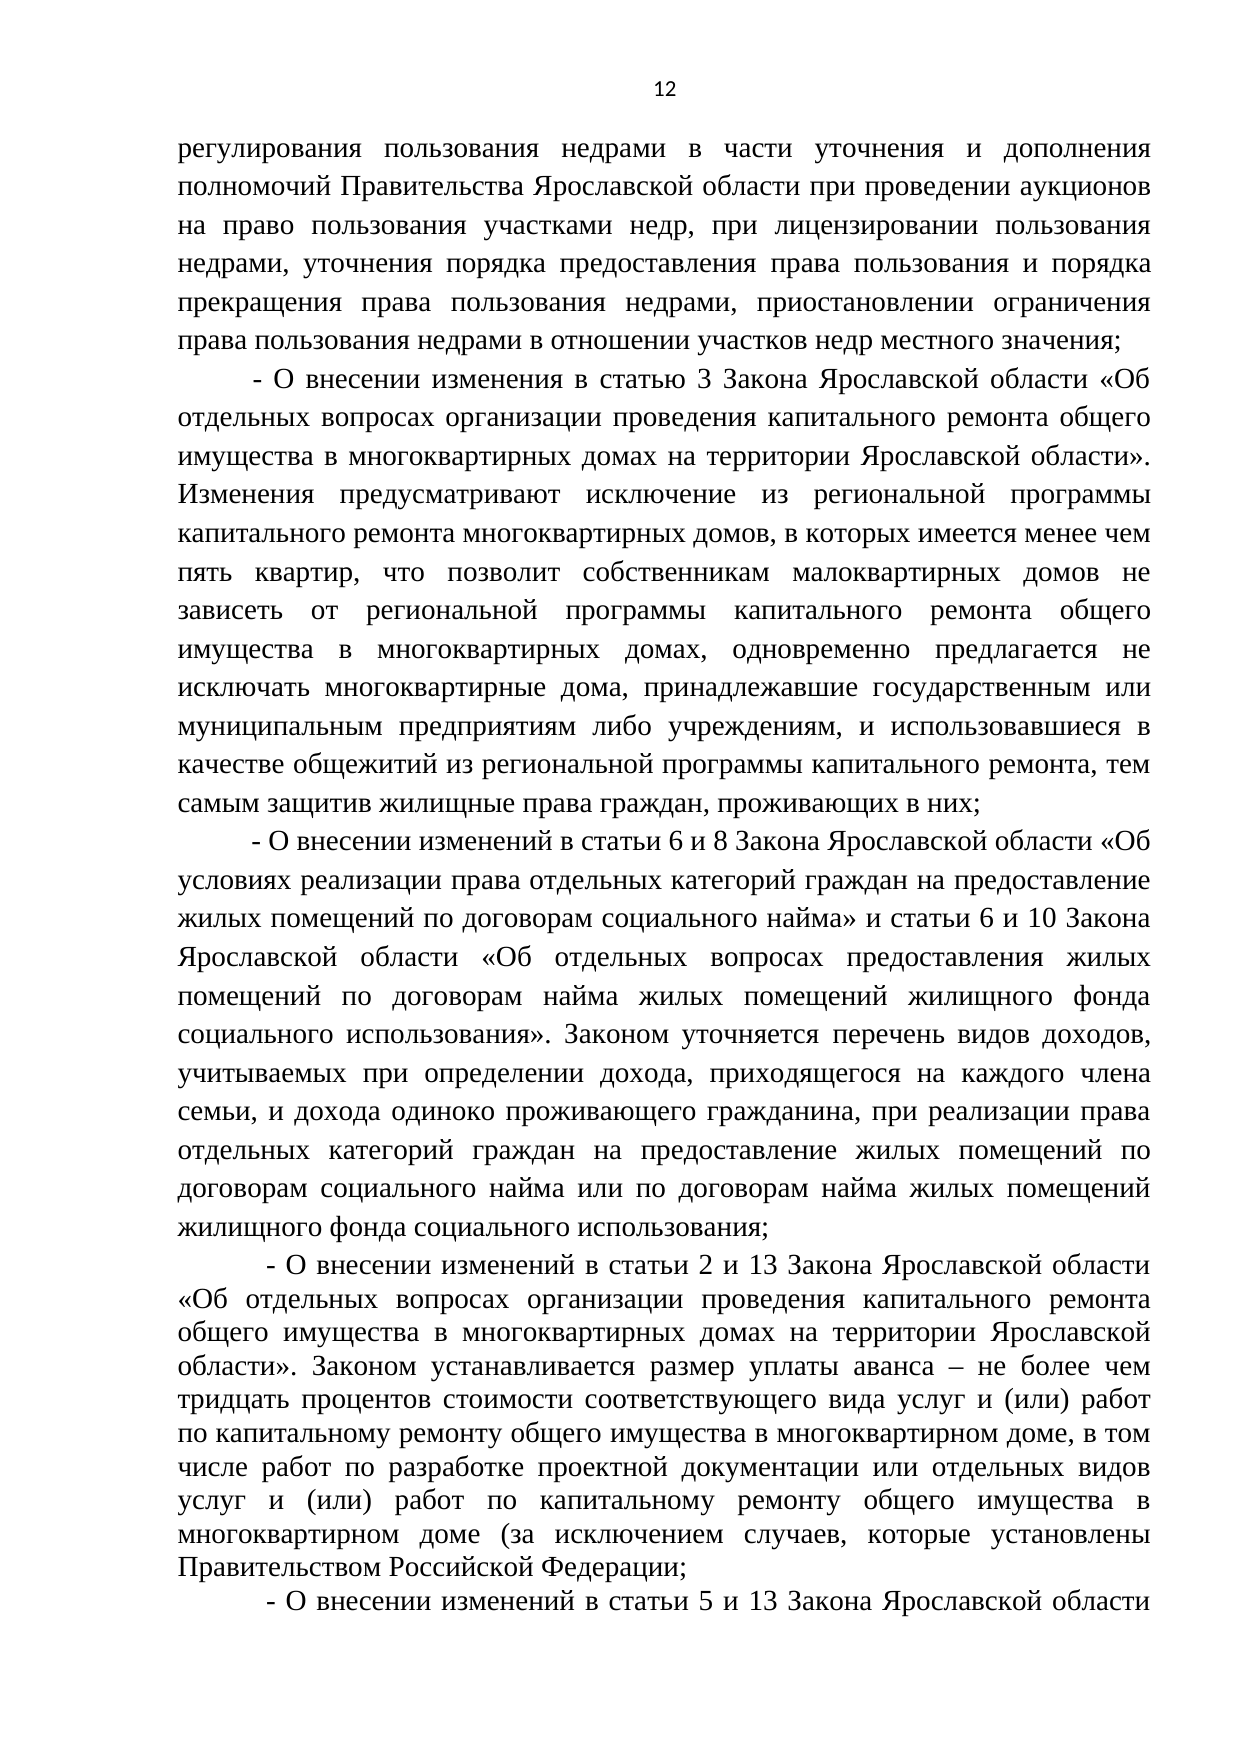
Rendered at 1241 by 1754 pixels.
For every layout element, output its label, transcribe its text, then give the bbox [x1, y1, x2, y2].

text - О внесении изменений в статьи 6 и 8 Закона Ярославской области «Об условиях реализации права отдельных категорий граждан на предоставление жилых помещений по договорам социального найма» и статьи 6 и 10 Закона Ярославской области «Об отдельных вопросах предоставления жилых помещений по договорам найма жилых помещений жилищного фонда социального использования». Законом уточняется перечень видов доходов, учитываемых при определении дохода, приходящегося на каждого члена семьи, и дохода одиноко проживающего гражданина, при реализации права отдельных категорий граждан на предоставление жилых помещений по договорам социального найма или по договорам найма жилых помещений жилищного фонда социального использования; [177, 823, 1152, 1242]
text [177, 130, 1152, 356]
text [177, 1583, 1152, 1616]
text - О внесении изменения в статью 3 Закона Ярославской области «Об отдельных вопросах организации проведения капитального ремонта общего имущества в многоквартирных домах на территории Ярославской области». Изменения предусматривают исключение из региональной программы капитального ремонта многоквартирных домов, в которых имеется менее чем пять квартир, что позволит собственникам малоквартирных домов не зависеть от региональной программы капитального ремонта общего имущества в многоквартирных домах, одновременно предлагается не исключать многоквартирные дома, принадлежавшие государственным или муниципальным предприятиям либо учреждениям, и использовавшиеся в качестве общежитий из региональной программы капитального ремонта, тем самым защитив жилищные права граждан, проживающих в них; [177, 361, 1152, 515]
text - О внесении изменений в статьи 2 и 13 Закона Ярославской области «Об отдельных вопросах организации проведения капитального ремонта общего имущества в многоквартирных домах на территории Ярославской области». Законом устанавливается размер уплаты аванса – не более чем тридцать процентов стоимости соответствующего вида услуг и (или) работ по капитальному ремонту общего имущества в многоквартирном доме, в том числе работ по разработке проектной документации или отдельных видов услуг и (или) работ по капитальному ремонту общего имущества в многоквартирном доме (за исключением случаев, которые установлены Правительством Российской Федерации; [177, 1247, 1152, 1583]
